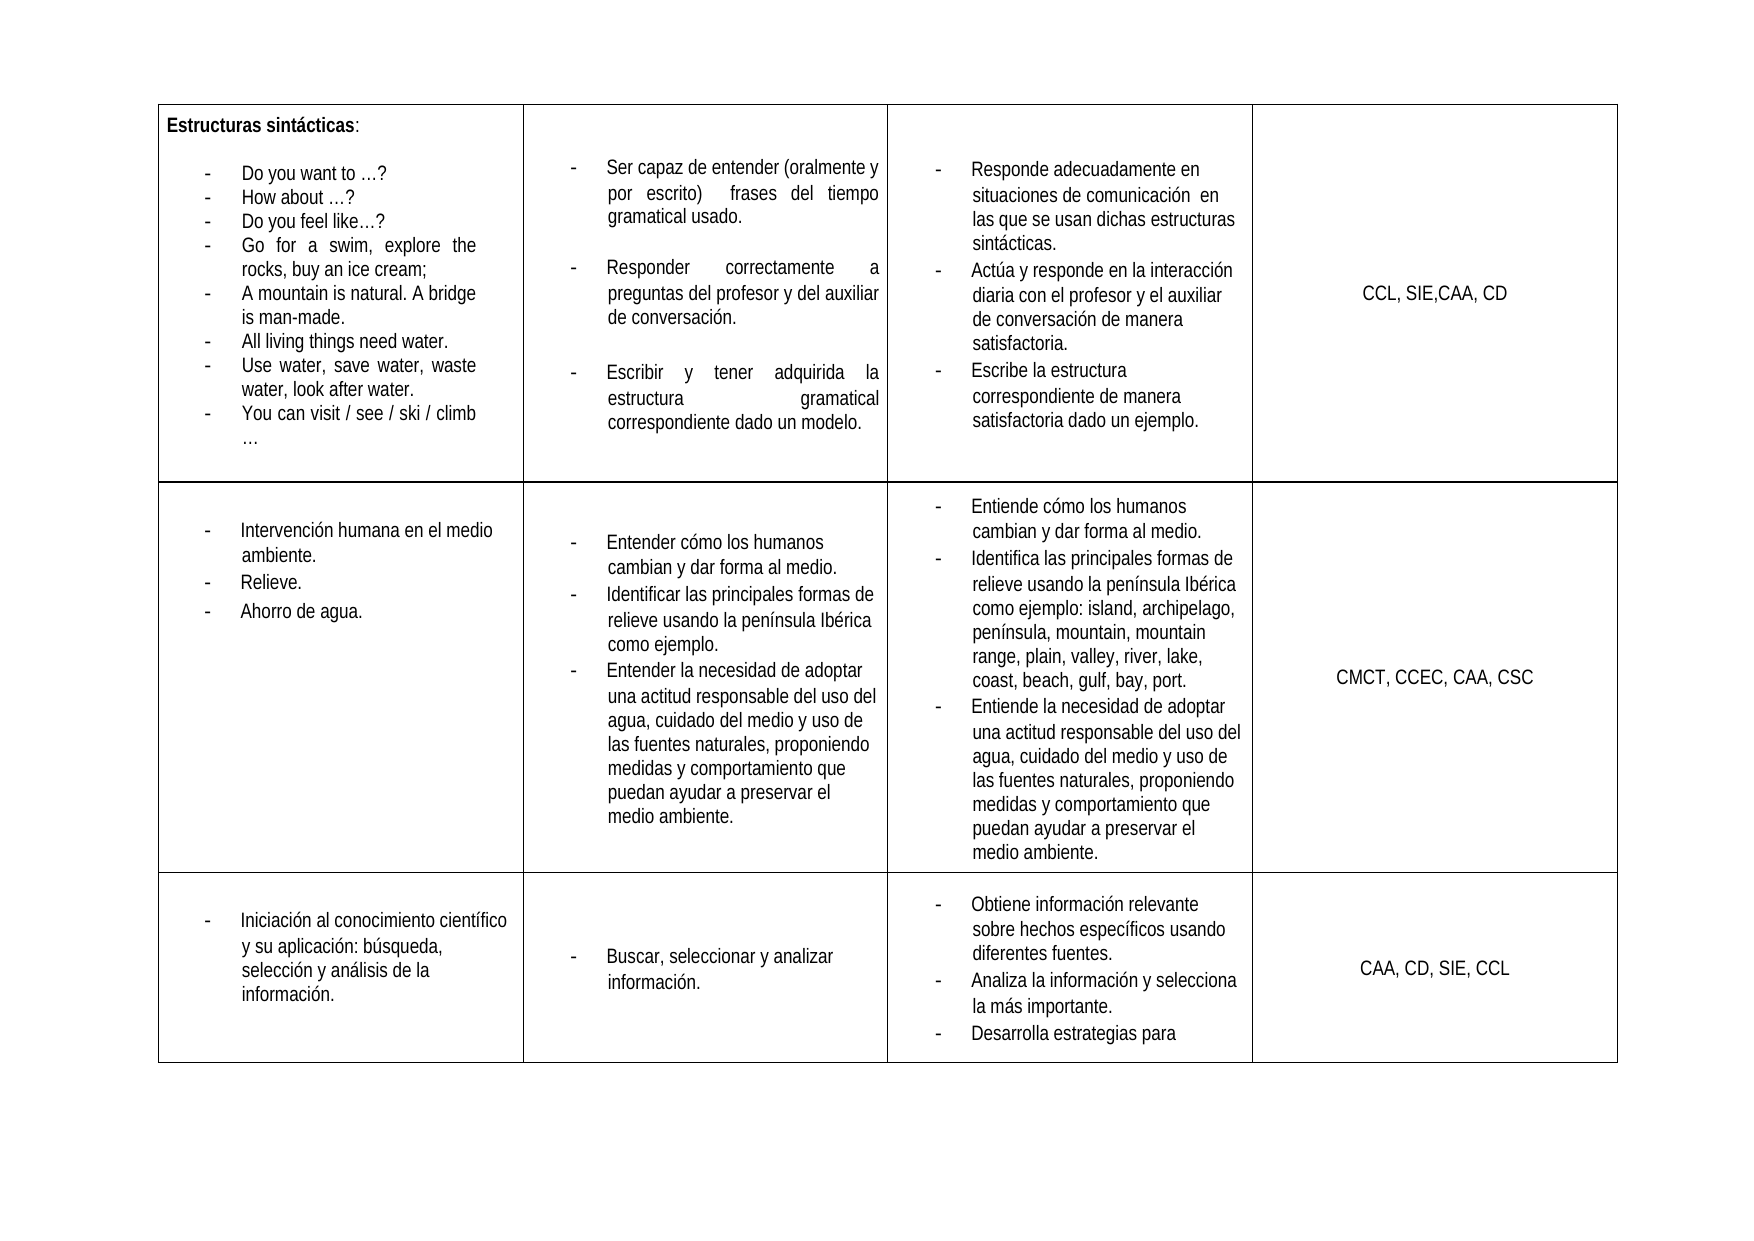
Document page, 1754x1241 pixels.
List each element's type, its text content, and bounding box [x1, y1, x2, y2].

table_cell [888, 873, 1252, 1062]
table_cell CCL, SIE,CAA, CD [1253, 105, 1617, 481]
table_cell CAA, CD, SIE, CCL [1253, 873, 1617, 1062]
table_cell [524, 873, 887, 1062]
table_cell Estructuras sintácticas: Do you want to …? How about …? Do you feel like…? Go for a swim, explore the rocks, buy an ice cream; A mountain is natural. A bridge is man-made. All living things need water. Use water, save water, waste water, look after water. You can visit / see / ski / climb … [159, 105, 523, 481]
table_cell Entiende cómo los humanos cambian y dar forma al medio. Identifica las principales formas de relieve usando la península Ibérica como ejemplo: island, archipelago, península, mountain, mountain range, plain, valley, river, lake, coast, beach, gulf, bay, port. Entiende la necesidad de adoptar una actitud responsable del uso del agua, cuidado del medio y uso de las fuentes naturales, proponiendo medidas y comportamiento que puedan ayudar a preservar el medio ambiente. [888, 483, 1252, 872]
table_cell CMCT, CCEC, CAA, CSC [1253, 483, 1617, 872]
table_cell Entender cómo los humanos cambian y dar forma al medio. Identificar las principales formas de relieve usando la península Ibérica como ejemplo. Entender la necesidad de adoptar una actitud responsable del uso del agua, cuidado del medio y uso de las fuentes naturales, proponiendo medidas y comportamiento que puedan ayudar a preservar el medio ambiente. [524, 483, 887, 872]
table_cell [159, 873, 523, 1062]
table_cell Responde adecuadamente en situaciones de comunicación en las que se usan dichas estructuras sintácticas. Actúa y responde en la interacción diaria con el profesor y el auxiliar de conversación de manera satisfactoria. Escribe la estructura correspondiente de manera satisfactoria dado un ejemplo. [888, 105, 1252, 481]
table_cell Intervención humana en el medio ambiente. Relieve. Ahorro de agua. [159, 483, 523, 872]
table_cell Ser capaz de entender (oralmente y por escrito) frases del tiempo gramatical usado. Responder correctamente a preguntas del profesor y del auxiliar de conversación. Escribir y tener adquirida la estructura gramatical correspondiente dado un modelo. [524, 105, 887, 481]
